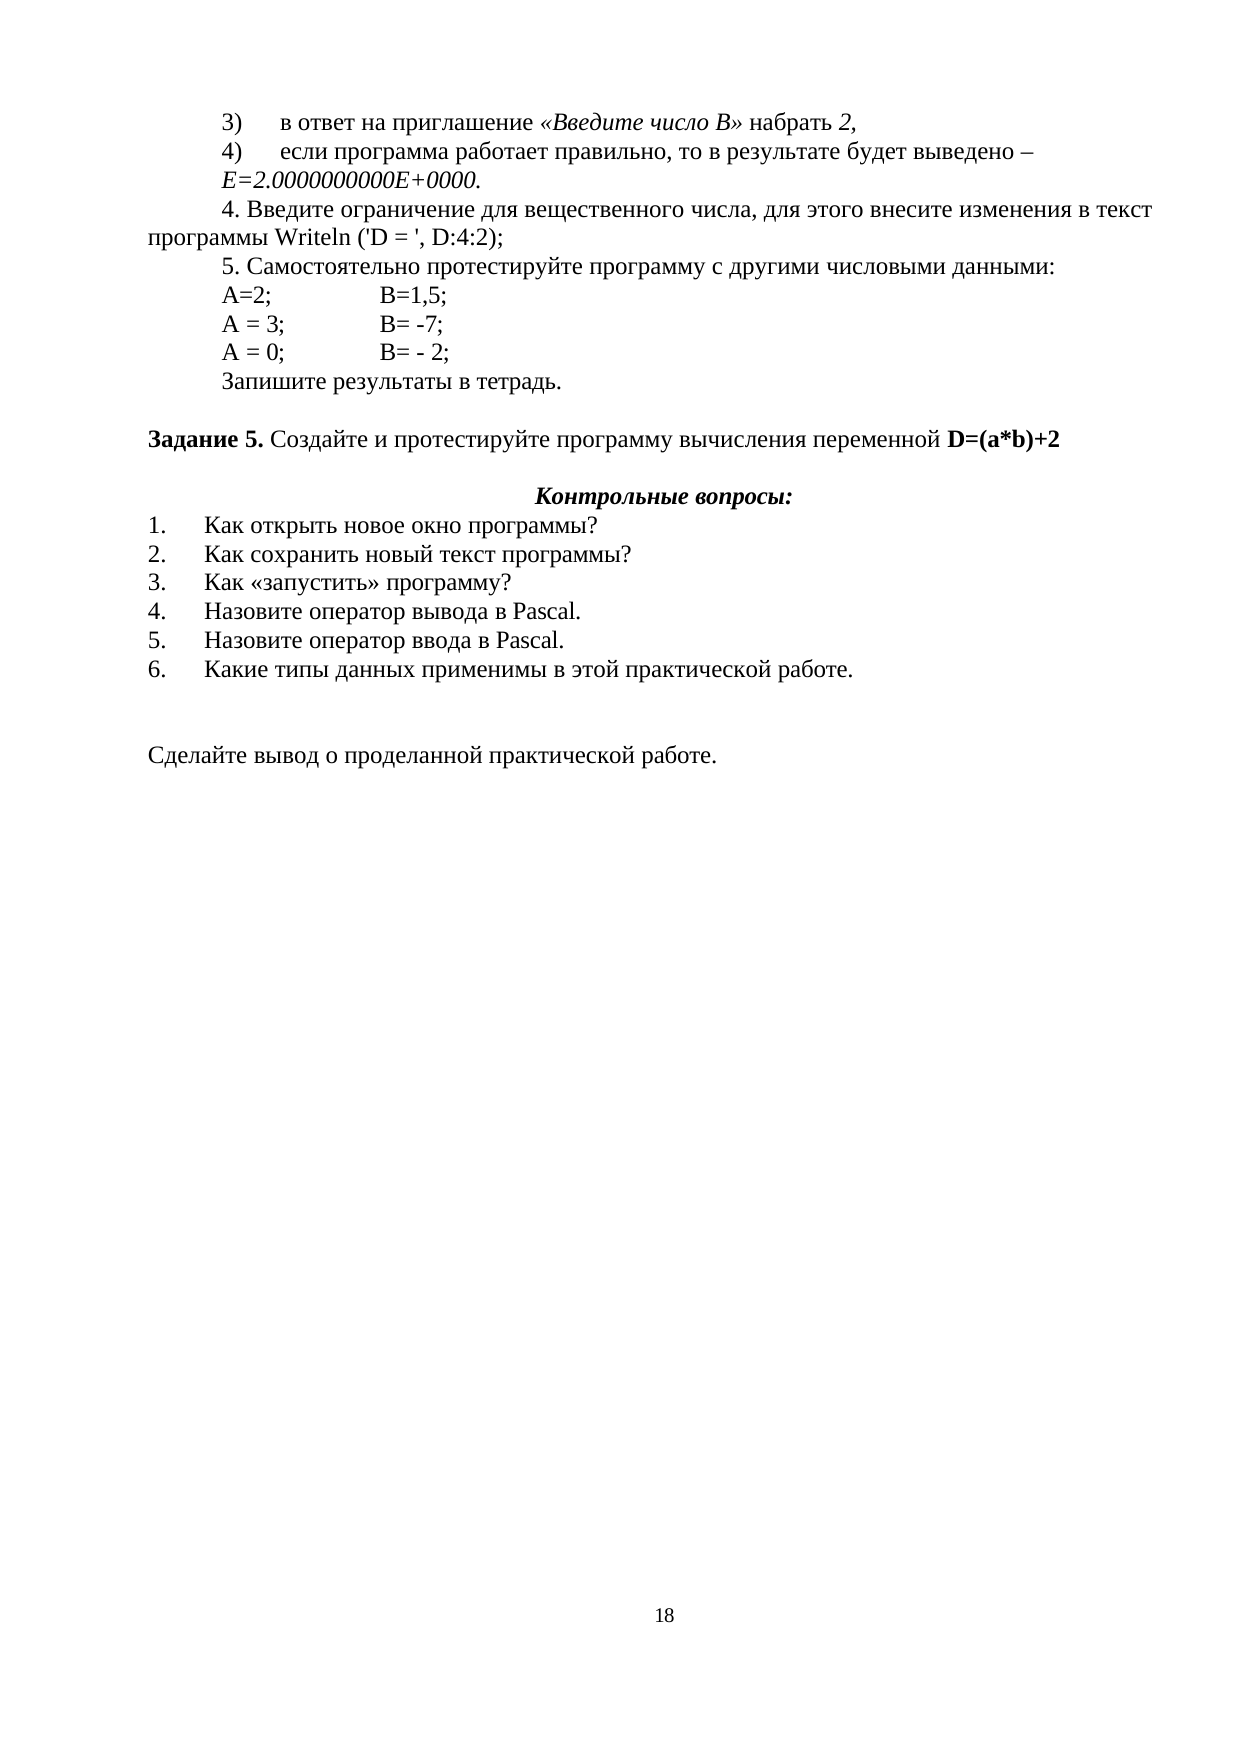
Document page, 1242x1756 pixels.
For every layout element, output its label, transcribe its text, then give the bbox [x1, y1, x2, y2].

list если программа работает правильно, то в результате будет выведено – [221, 136, 1242, 165]
text Запишите результаты в тетрадь. [221, 366, 1242, 395]
list Самостоятельно протестируйте программу с другими числовыми данными: А=2; В=1,5; [221, 251, 1057, 309]
list в ответ на приглашение «Введите число В» набрать 2, [221, 107, 1242, 136]
list Назовите оператор вывода в Pascal. [148, 596, 1242, 625]
text Задание 5. Создайте и протестируйте программу вычисления переменной D=(a*b)+2 [148, 424, 1242, 452]
list Как открыть новое окно программы? [148, 510, 1242, 539]
text А = 3; В= -7; [221, 309, 1242, 337]
text А = 0; В= - 2; [221, 337, 1242, 366]
subtitle Контрольные вопросы: [534, 482, 1242, 510]
list Как сохранить новый текст программы? [148, 539, 1242, 567]
list Какие типы данных применимы в этой практической работе. [148, 654, 1242, 682]
text Е=2.0000000000Е+0000. [221, 165, 1242, 193]
list Назовите оператор ввода в Pascal. [148, 625, 1242, 654]
list Введите ограничение для вещественного числа, для этого внесите изменения в текст программы Writeln ('D = ', D:4:2); [148, 194, 1154, 251]
text Сделайте вывод о проделанной практической работе. [148, 740, 1242, 769]
list Как «запустить» программу? [148, 567, 1242, 596]
